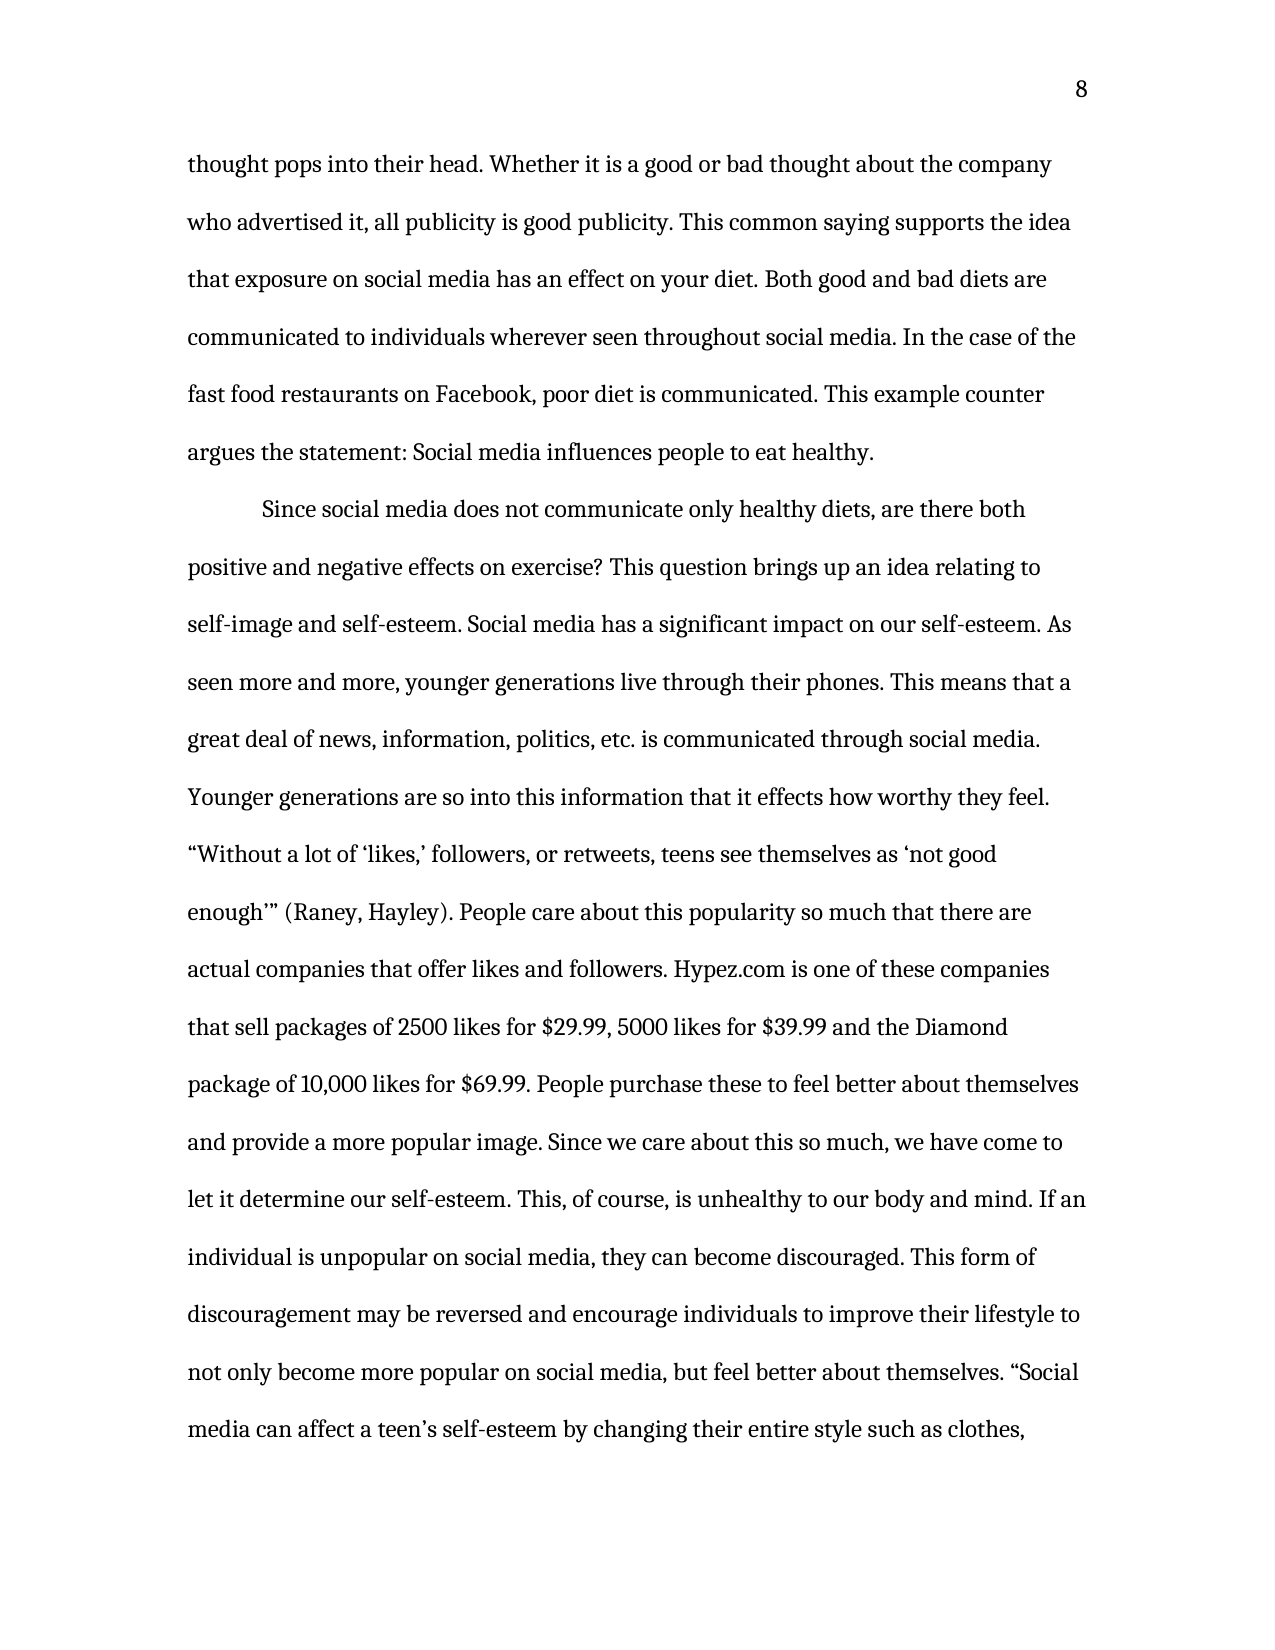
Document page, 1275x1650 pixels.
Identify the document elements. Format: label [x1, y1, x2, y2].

text [187, 495, 1087, 1444]
text [187, 150, 1087, 466]
